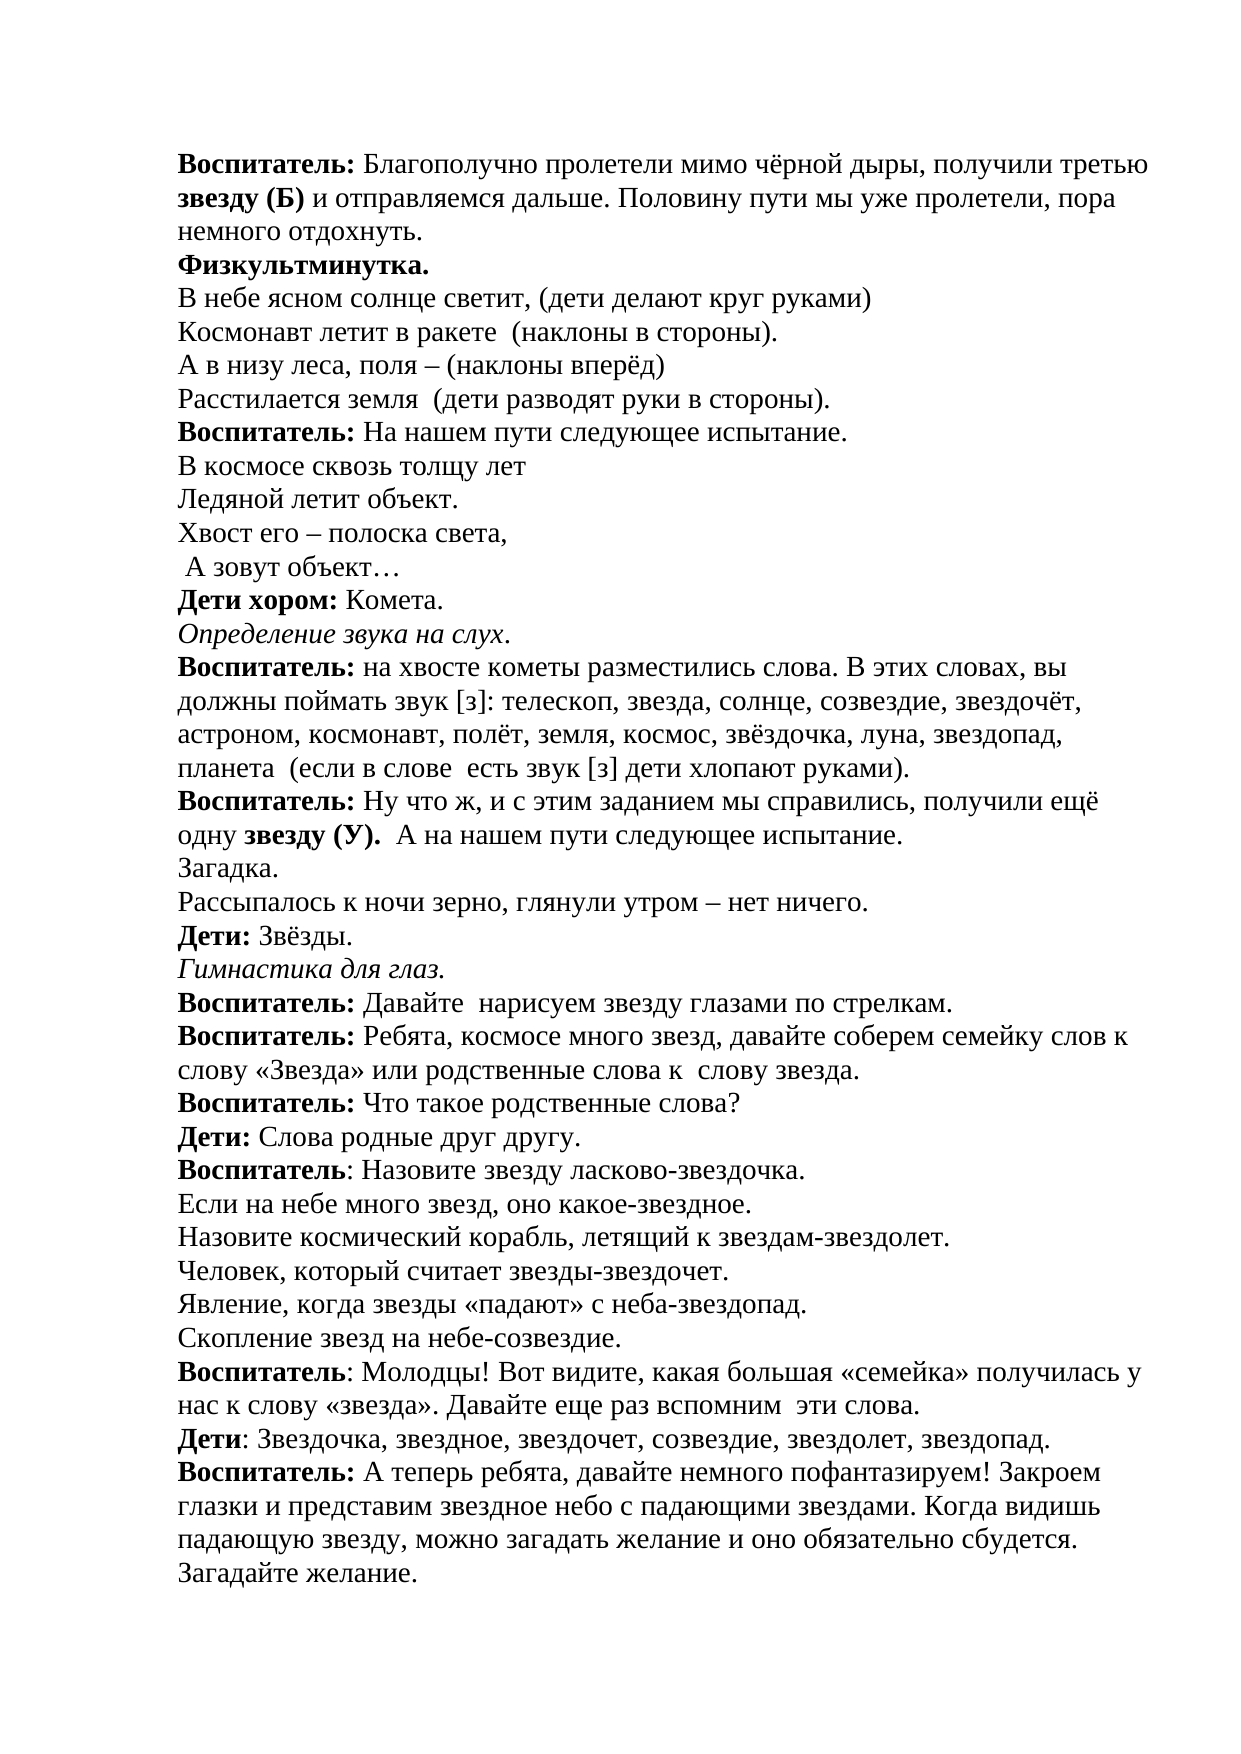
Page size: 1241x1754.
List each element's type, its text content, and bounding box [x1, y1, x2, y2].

text Скопление звезд на небе-созвездие. [177, 1320, 1152, 1354]
text Рассыпалось к ночи зерно, глянули утром – нет ничего. [177, 884, 1152, 918]
text Дети: Звёзды. [177, 918, 1152, 951]
text Воспитатель: на хвосте кометы разместились слова. В этих словах, вы должны поймать звук [з]: телескоп, звезда, солнце, созвездие, звездочёт, астроном, космонавт, полёт, земля, космос, звёздочка, луна, звездопад, планета (если в слове есть звук [з] дети хлопают руками). [177, 649, 1152, 783]
text Дети: Звездочка, звездное, звездочет, созвездие, звездолет, звездопад. [177, 1421, 1152, 1454]
text Гимнастика для глаз. [177, 951, 1152, 985]
text Воспитатель: А теперь ребята, давайте немного пофантазируем! Закроем глазки и представим звездное небо с падающими звездами. Когда видишь падающую звезду, можно загадать желание и оно обязательно сбудется. Загадайте желание. [177, 1454, 1152, 1588]
text Воспитатель: Благополучно пролетели мимо чёрной дыры, получили третью звезду (Б) и отправляемся дальше. Половину пути мы уже пролетели, пора немного отдохнуть. [177, 146, 1152, 247]
text Воспитатель: Что такое родственные слова? [177, 1085, 1152, 1119]
text Физкультминутка. [177, 247, 1152, 280]
text Назовите космический корабль, летящий к звездам-звездолет. [177, 1219, 1152, 1253]
text Воспитатель: Давайте нарисуем звезду глазами по стрелкам. [177, 985, 1152, 1018]
text В небе ясном солнце светит, (дети делают круг руками) [177, 280, 1152, 314]
text Воспитатель: Ребята, космосе много звезд, давайте соберем семейку слов к слову «Звезда» или родственные слова к слову звезда. [177, 1018, 1152, 1085]
text Расстилается земля (дети разводят руки в стороны). [177, 381, 1152, 414]
text Воспитатель: Назовите звезду ласково-звездочка. [177, 1152, 1152, 1186]
text Если на небе много звезд, оно какое-звездное. [177, 1186, 1152, 1219]
text Человек, который считает звезды-звездочет. [177, 1253, 1152, 1287]
text В космосе сквозь толщу лет [177, 448, 1152, 482]
text Воспитатель: Ну что ж, и с этим заданием мы справились, получили ещё одну звезду (У). А на нашем пути следующее испытание. [177, 783, 1152, 851]
text Космонавт летит в ракете (наклоны в стороны). [177, 314, 1152, 347]
text Загадка. [177, 851, 1152, 884]
text А зовут объект… [177, 549, 1152, 582]
text Ледяной летит объект. [177, 482, 1152, 515]
text Воспитатель: Молодцы! Вот видите, какая большая «семейка» получилась у нас к слову «звезда». Давайте еще раз вспомним эти слова. [177, 1354, 1152, 1421]
text Хвост его – полоска света, [177, 515, 1152, 549]
text Дети: Слова родные друг другу. [177, 1119, 1152, 1152]
text Определение звука на слух. [177, 616, 1152, 649]
text А в низу леса, поля – (наклоны вперёд) [177, 347, 1152, 381]
text Явление, когда звезды «падают» с неба-звездопад. [177, 1287, 1152, 1320]
text Воспитатель: На нашем пути следующее испытание. [177, 414, 1152, 448]
text Дети хором: Комета. [177, 582, 1152, 616]
